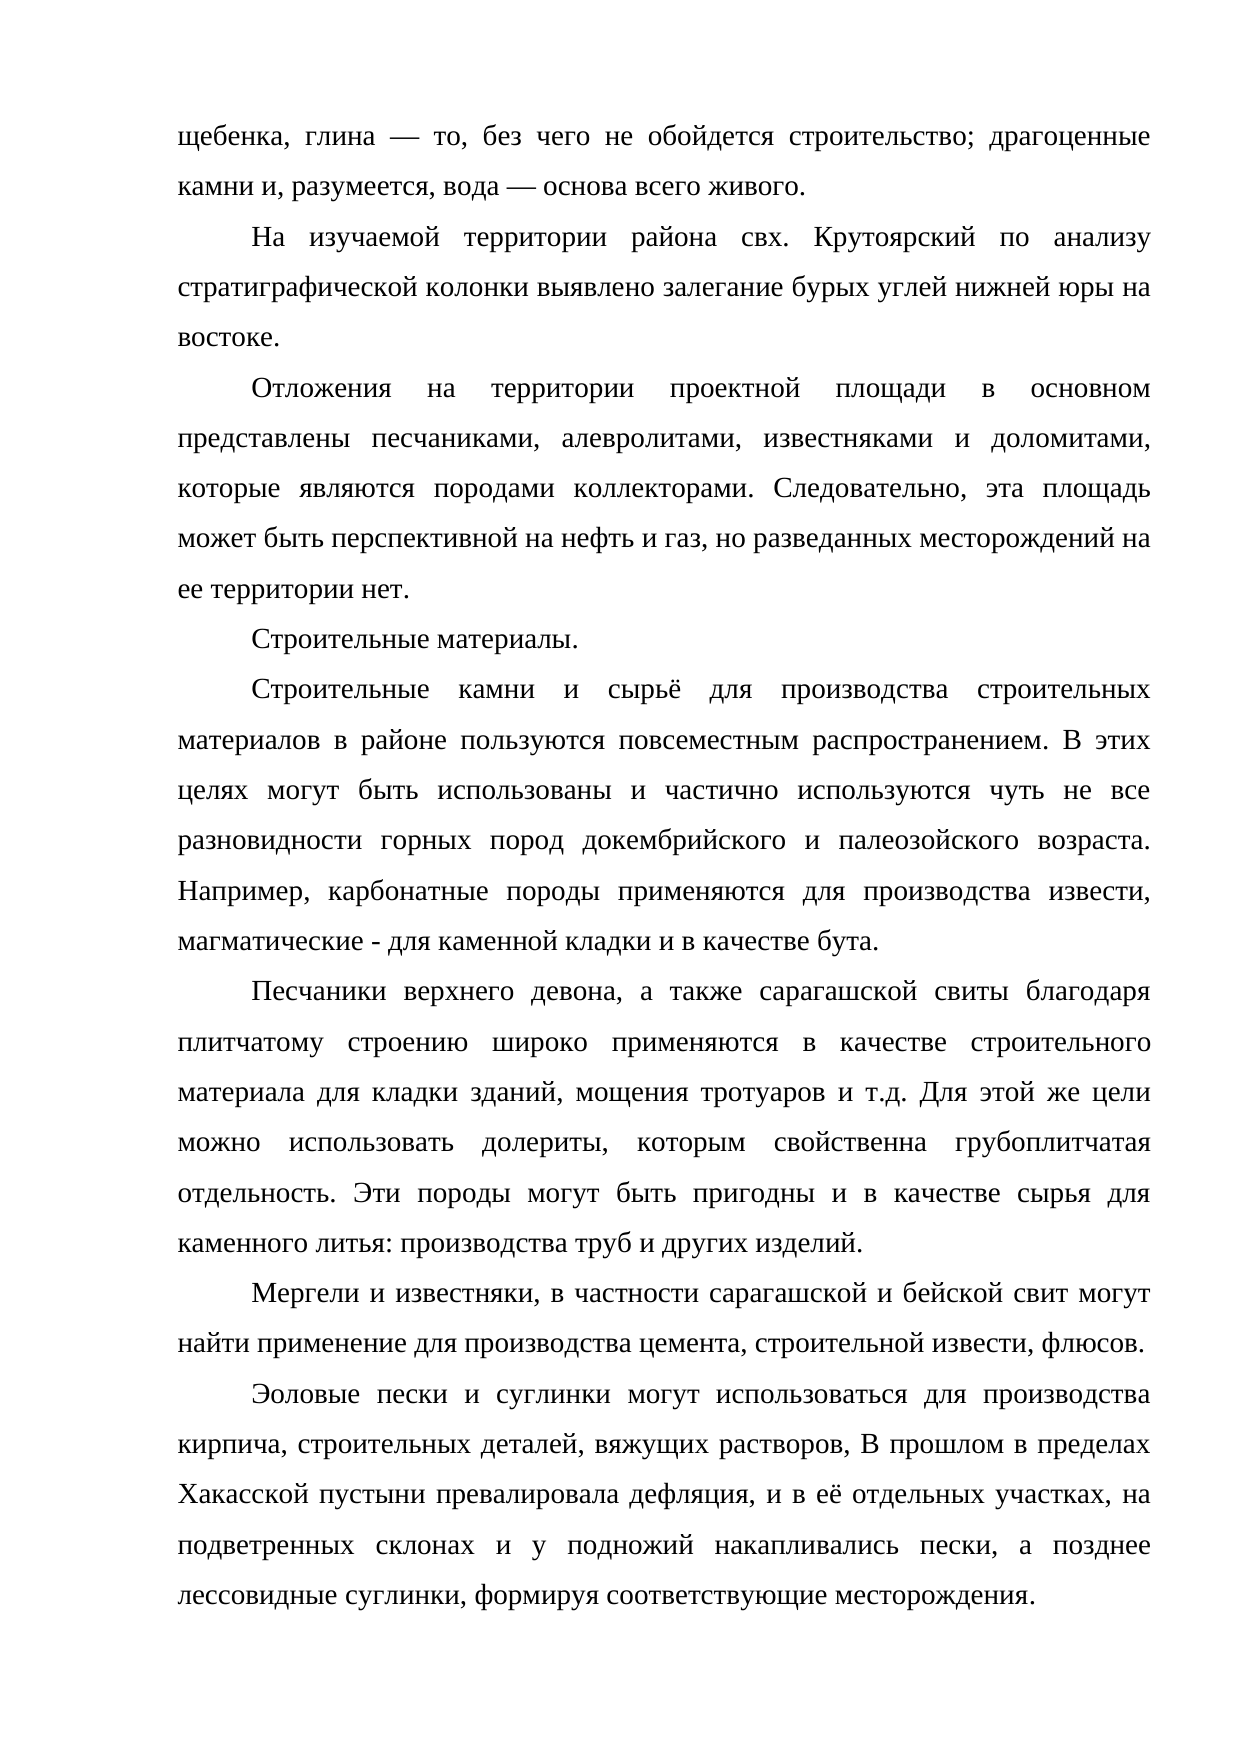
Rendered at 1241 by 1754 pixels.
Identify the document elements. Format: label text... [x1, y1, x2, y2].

text Мергели и известняки, в частности сарагашской и бейской свит могут найти применение для производства цемента, строительной извести, флюсов. [177, 1275, 1152, 1359]
text Песчаники верхнего девона, а также сарагашской свиты благодаря плитчатому строению широко применяются в качестве строительного материала для кладки зданий, мощения тротуаров и т.д. Для этой же цели можно использовать долериты, которым свойственна грубоплитчатая отдельность. Эти породы могут быть пригодны и в качестве сырья для каменного литья: производства труб и других изделий. [177, 973, 1152, 1258]
text Строительные материалы. [177, 621, 1152, 655]
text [177, 118, 1152, 202]
text Строительные камни и сырьё для производства строительных материалов в районе пользуются повсеместным распространением. В этих целях могут быть использованы и частично используются чуть не все разновидности горных пород докембрийского и палеозойского возраста. Например, карбонатные породы применяются для производства извести, магматические - для каменной кладки и в качестве бута. [177, 672, 1152, 957]
text На изучаемой территории района свх. Крутоярский по анализу стратиграфической колонки выявлено залегание бурых углей нижней юры на востоке. [177, 219, 1152, 353]
text Эоловые пески и суглинки могут использоваться для производства кирпича, строительных деталей, вяжущих растворов, В прошлом в пределах Хакасской пустыни превалировала дефляция, и в её отдельных участках, на подветренных склонах и у подножий накапливались пески, а позднее лессовидные суглинки, формируя соответствующие месторождения. [177, 1376, 1152, 1611]
text Отложения на территории проектной площади в основном представлены песчаниками, алевролитами, известняками и доломитами, которые являются породами коллекторами. Следовательно, эта площадь может быть перспективной на нефть и газ, но разведанных месторождений на ее территории нет. [177, 370, 1152, 604]
